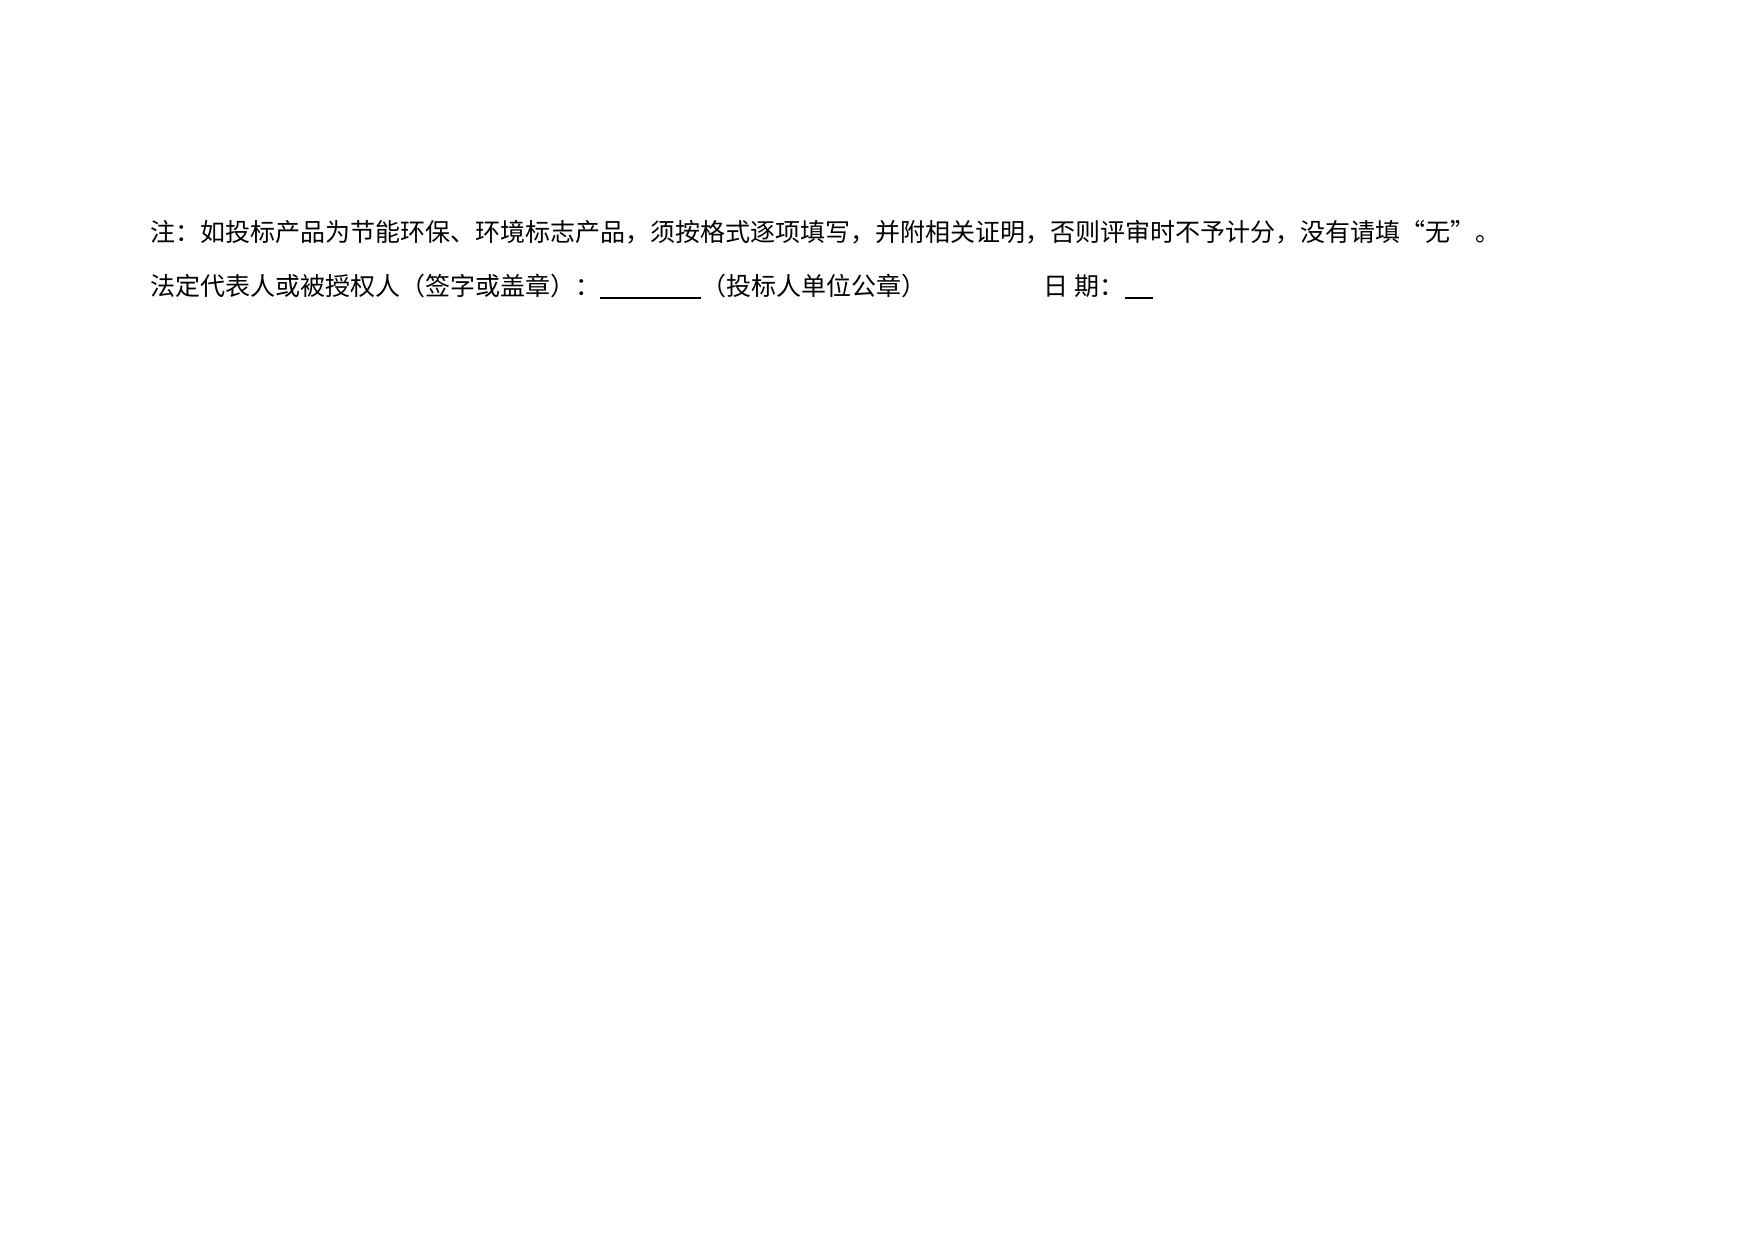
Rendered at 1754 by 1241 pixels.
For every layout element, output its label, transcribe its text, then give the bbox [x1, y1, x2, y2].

text 法定代表人或被授权人（签字或盖章）： （投标人单位公章） 日 期： [150, 252, 1604, 306]
text 注：如投标产品为节能环保、环境标志产品，须按格式逐项填写，并附相关证明，否则评审时不予计分，没有请填“无”。 [150, 198, 1604, 252]
